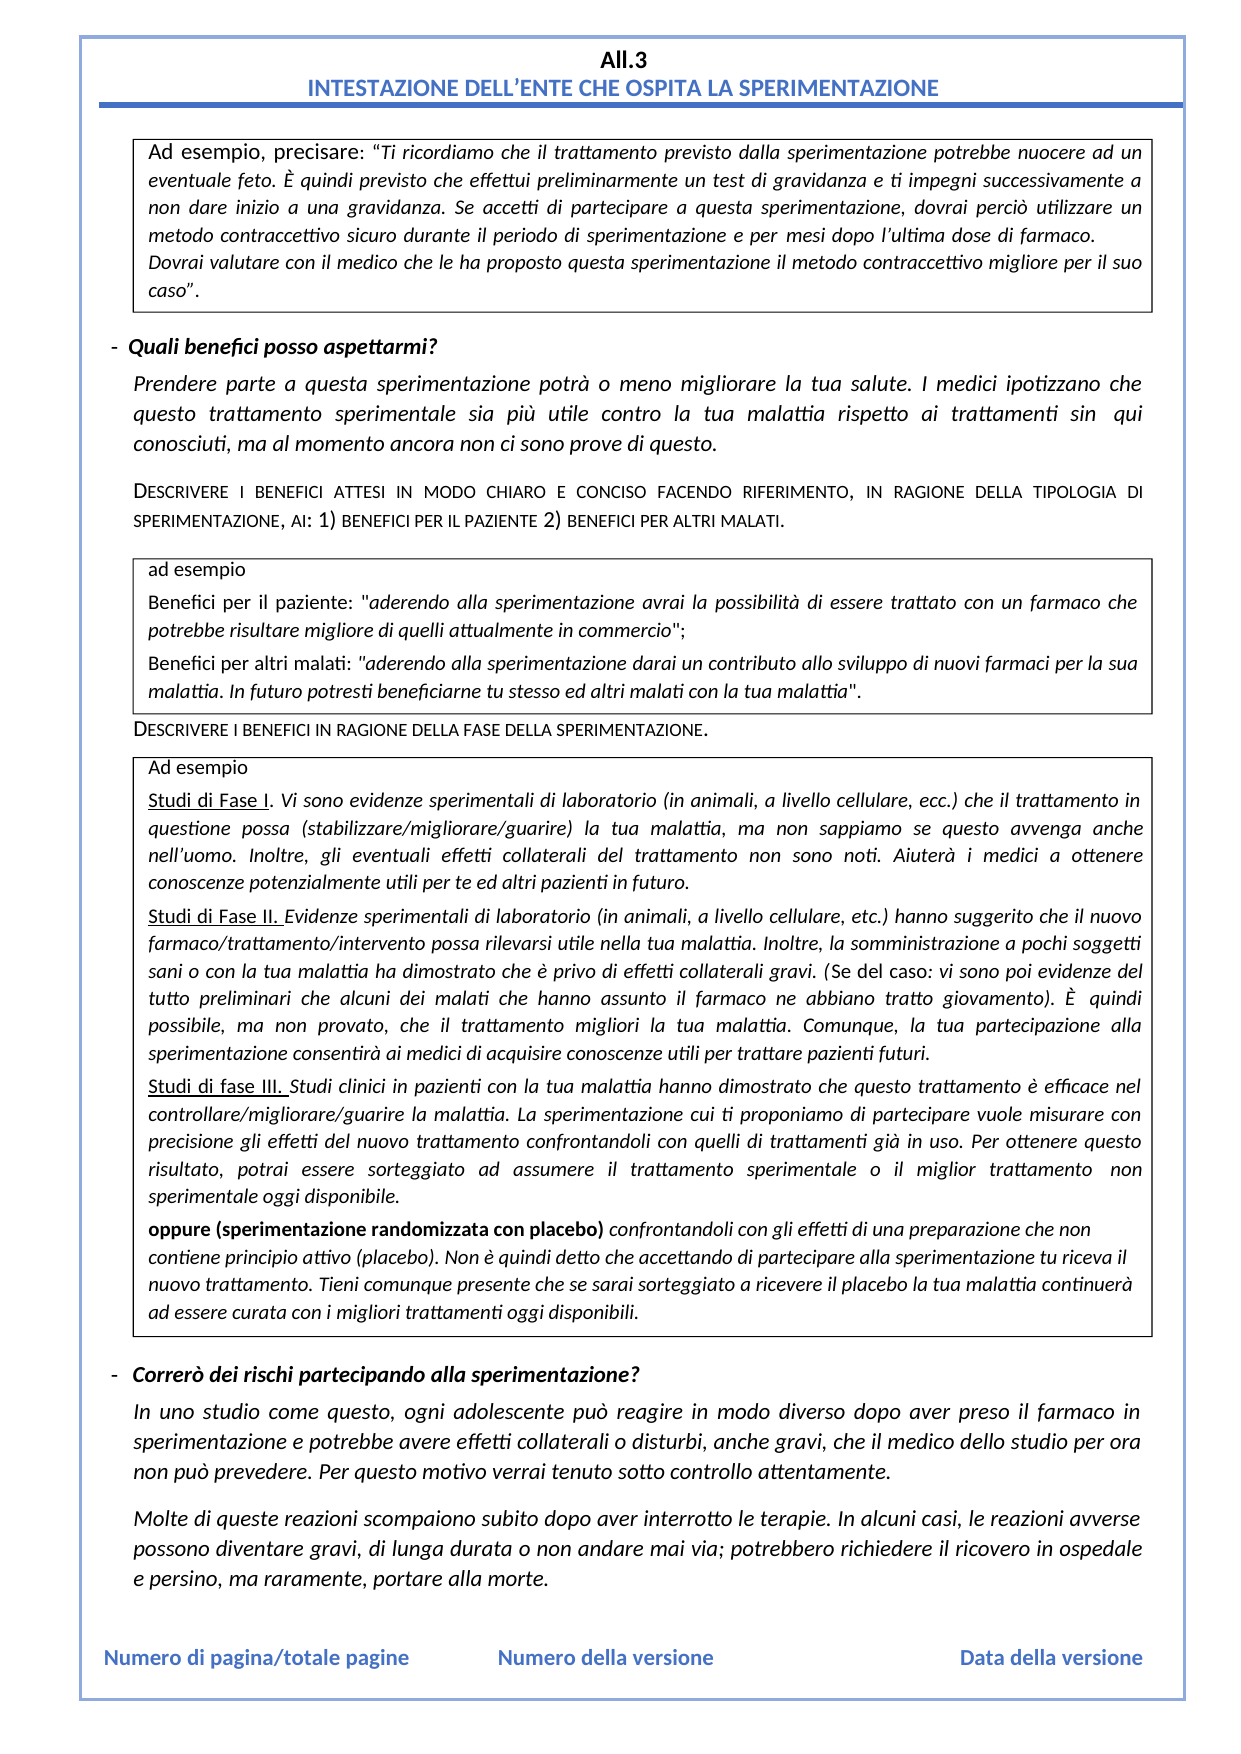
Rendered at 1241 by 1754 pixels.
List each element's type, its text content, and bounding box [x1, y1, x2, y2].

table_cell Ad esempio, precisare: “Ti ricordiamo che il trattamento previsto dalla sperimentazione potrebbe nuocere ad un eventuale feto. È quindi previsto che effettui preliminarmente un test di gravidanza e ti impegni successivamente a non dare inizio a una gravidanza. Se accetti di partecipare a questa sperimentazione, dovrai perciò utilizzare un metodo contraccettivo sicuro durante il periodo di sperimentazione e per mesi dopo l’ultima dose di farmaco. Dovrai valutare con il medico che le ha proposto questa sperimentazione il metodo contraccettivo migliore per il suo caso”. ‐ Quali benefici posso aspettarmi? Prendere parte a questa sperimentazione potrà o meno migliorare la tua salute. I medici ipotizzano che questo trattamento sperimentale sia più utile contro la tua malattia rispetto ai trattamenti sin qui conosciuti, ma al momento ancora non ci sono prove di questo. DESCRIVERE I BENEFICI ATTESI IN MODO CHIARO E CONCISO FACENDO RIFERIMENTO, IN RAGIONE DELLA TIPOLOGIA DI SPERIMENTAZIONE, AI: 1) BENEFICI PER IL PAZIENTE 2) BENEFICI PER ALTRI MALATI. ad esempio Benefici per il paziente: "aderendo alla sperimentazione avrai la possibilità di essere trattato con un farmaco che potrebbe risultare migliore di quelli attualmente in commercio"; Benefici per altri malati: "aderendo alla sperimentazione darai un contributo allo sviluppo di nuovi farmaci per la sua malattia. In futuro potresti beneficiarne tu stesso ed altri malati con la tua malattia". DESCRIVERE I BENEFICI IN RAGIONE DELLA FASE DELLA SPERIMENTAZIONE. Ad esempio Studi di Fase I. Vi sono evidenze sperimentali di laboratorio (in animali, a livello cellulare, ecc.) che il trattamento in questione possa (stabilizzare/migliorare/guarire) la tua malattia, ma non sappiamo se questo avvenga anche nell’uomo. Inoltre, gli eventuali effetti collaterali del trattamento non sono noti. Aiuterà i medici a ottenere conoscenze potenzialmente utili per te ed altri pazienti in futuro. Studi di Fase II. Evidenze sperimentali di laboratorio (in animali, a livello cellulare, etc.) hanno suggerito che il nuovo farmaco/trattamento/intervento possa rilevarsi utile nella tua malattia. Inoltre, la somministrazione a pochi soggetti sani o con la tua malattia ha dimostrato che è privo di effetti collaterali gravi. (Se del caso: vi sono poi evidenze del tutto preliminari che alcuni dei malati che hanno assunto il farmaco ne abbiano tratto giovamento). È quindi possibile, ma non provato, che il trattamento migliori la tua malattia. Comunque, la tua partecipazione alla sperimentazione consentirà ai medici di acquisire conoscenze utili per trattare pazienti futuri. Studi di fase III. Studi clinici in pazienti con la tua malattia hanno dimostrato che questo trattamento è efficace nel controllare/migliorare/guarire la malattia. La sperimentazione cui ti proponiamo di partecipare vuole misurare con precisione gli effetti del nuovo trattamento confrontandoli con quelli di trattamenti già in uso. Per ottenere questo risultato, potrai essere sorteggiato ad assumere il trattamento sperimentale o il miglior trattamento non sperimentale oggi disponibile. oppure (sperimentazione randomizzata con placebo) confrontandoli con gli effetti di una preparazione che non contiene principio attivo (placebo). Non è quindi detto che accettando di partecipare alla sperimentazione tu riceva il nuovo trattamento. Tieni comunque presente che se sarai sorteggiato a ricevere il placebo la tua malattia continuerà ad essere curata con i migliori trattamenti oggi disponibili. ‐ Correrò dei rischi partecipando alla sperimentazione? In uno studio come questo, ogni adolescente può reagire in modo diverso dopo aver preso il farmaco in sperimentazione e potrebbe avere effetti collaterali o disturbi, anche gravi, che il medico dello studio per ora non può prevedere. Per questo motivo verrai tenuto sotto controllo attentamente. Molte di queste reazioni scompaiono subito dopo aver interrotto le terapie. In alcuni casi, le reazioni avverse possono diventare gravi, di lunga durata o non andare mai via; potrebbero richiedere il ricovero in ospedale e persino, ma raramente, portare alla morte. Numero di pagina/totale pagine Numero della versione Data della versione [99, 108, 1183, 1698]
table_header All.3 INTESTAZIONE DELL’ENTE CHE OSPITA LA SPERIMENTAZIONE [99, 39, 1183, 102]
table_header [82, 39, 99, 1698]
